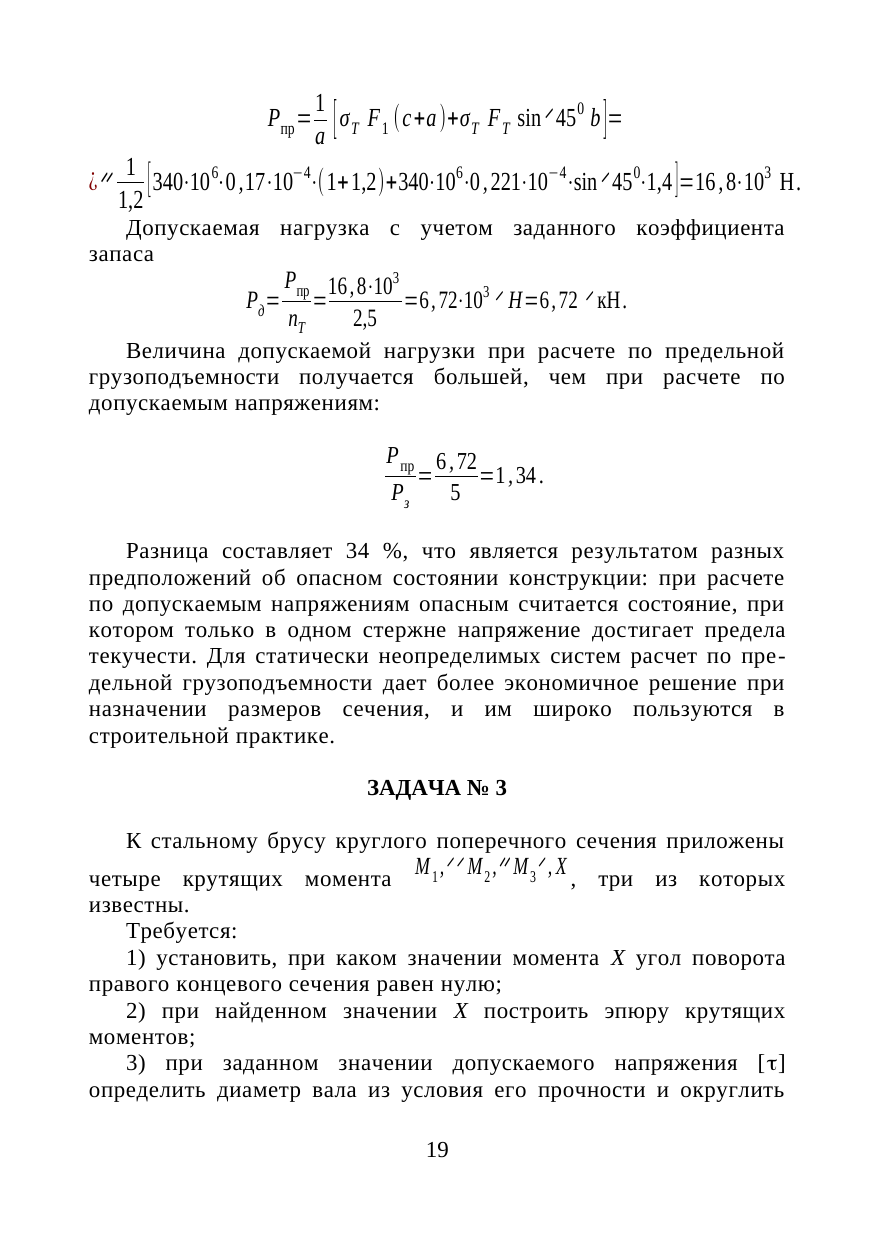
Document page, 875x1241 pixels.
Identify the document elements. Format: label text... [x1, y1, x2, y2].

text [89, 1049, 785, 1102]
text 2) при найденном значении Х построить эпюру крутящих моментов; [89, 997, 785, 1049]
text Разница составляет 34 %, что является результатом разных предположений об опасном состоянии конструкции: при расчете по допускаемым напряжениям опасным считается состояние, при котором только в одном стержне напряжение достигает предела текучести. Для статически неопределимых систем расчет по предельной грузоподъемности дает более экономичное решение при назначении размеров сечения, и им широко пользуются в строительной практике. [89, 537, 785, 748]
text Величина допускаемой нагрузки при расчете по предельной грузоподъемности получается большей, чем при расчете по допускаемым напряжениям: [89, 337, 785, 416]
text К стальному брусу круглого поперечного сечения приложены четыре крутящих момента , три из которых известны. [89, 827, 785, 918]
text Допускаемая нагрузка с учетом заданного коэффициента запаса [89, 214, 785, 266]
text ЗАДАЧА № 3 [89, 774, 785, 801]
text Требуется: [89, 918, 785, 944]
text 1) установить, при каком значении момента Х угол поворота правого концевого сечения равен нулю; [89, 944, 785, 997]
